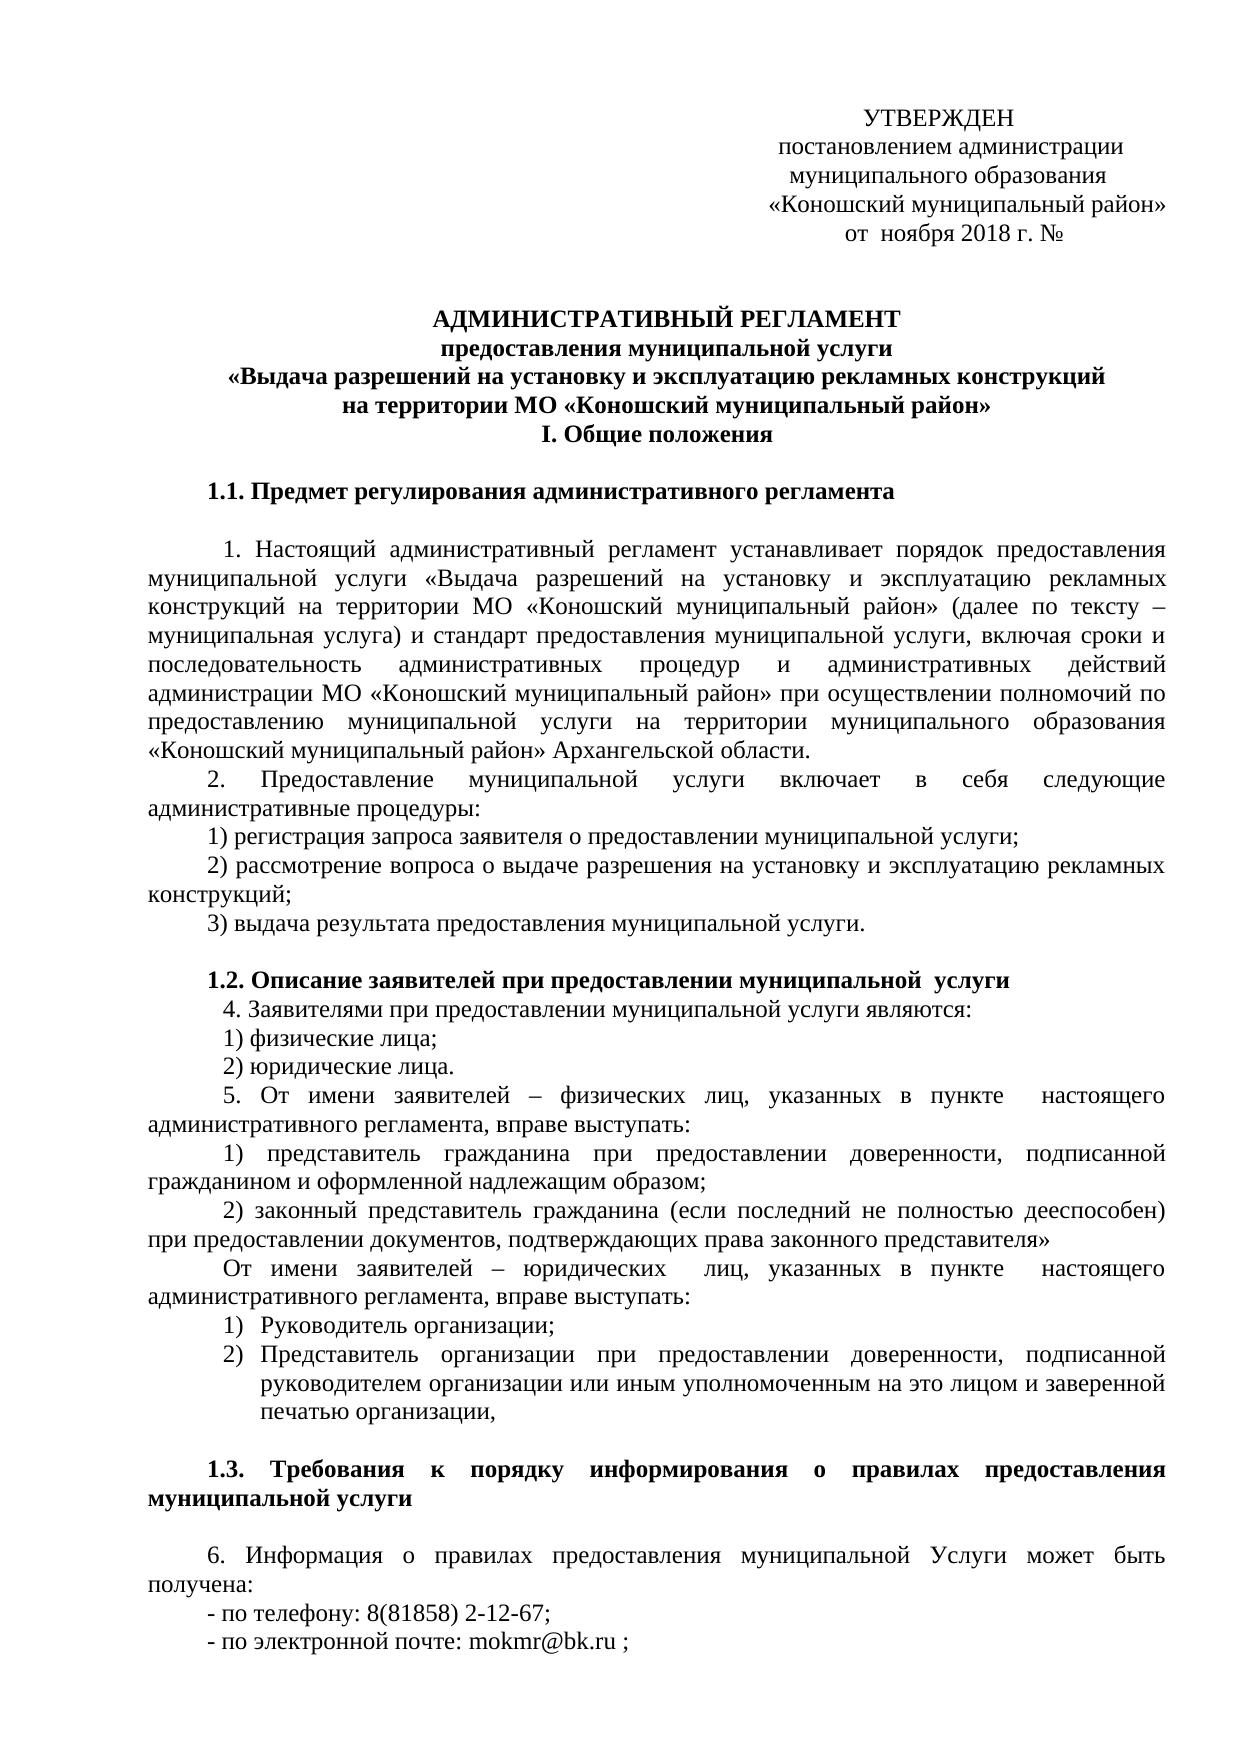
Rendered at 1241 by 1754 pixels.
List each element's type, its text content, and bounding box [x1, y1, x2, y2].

list Руководитель организации; [223, 1310, 1167, 1339]
text I. Общие положения [148, 419, 1167, 448]
text 1.1. Предмет регулирования административного регламента [148, 476, 1167, 505]
text постановлением администрации [148, 131, 1167, 160]
text АДМИНИСТРАТИВНЫЙ РЕГЛАМЕНТ [148, 304, 1185, 333]
text УТВЕРЖДЕН [148, 103, 1167, 131]
text предоставления муниципальной услуги [148, 333, 1185, 361]
text 5. От имени заявителей – физических лиц, указанных в пункте настоящего административного регламента, вправе выступать: [148, 1080, 1167, 1138]
text 1) регистрация запроса заявителя о предоставлении муниципальной услуги; [148, 821, 1167, 850]
text муниципального образования [148, 160, 1167, 189]
text 3) выдача результата предоставления муниципальной услуги. [148, 908, 1167, 936]
text 1.2. Описание заявителей при предоставлении муниципальной услуги [148, 965, 1167, 994]
text «Коношский муниципальный район» [148, 189, 1167, 218]
text от ноября 2018 г. № [148, 218, 1167, 246]
text 2) рассмотрение вопроса о выдаче разрешения на установку и эксплуатацию рекламных конструкций; [148, 850, 1167, 908]
text - по электронной почте: mokmr@bk.ru ; [148, 1626, 1167, 1655]
text на территории МО «Коношский муниципальный район» [148, 390, 1185, 419]
text 2) законный представитель гражданина (если последний не полностью дееспособен) при предоставлении документов, подтверждающих права законного представителя» [148, 1195, 1167, 1253]
text 4. Заявителями при предоставлении муниципальной услуги являются: [148, 994, 1167, 1023]
text 1. Настоящий административный регламент устанавливает порядок предоставления муниципальной услуги «Выдача разрешений на установку и эксплуатацию рекламных конструкций на территории МО «Коношский муниципальный район» (далее по тексту – муниципальная услуга) и стандарт предоставления муниципальной услуги, включая сроки и последовательность административных процедур и административных действий администрации МО «Коношский муниципальный район» при осуществлении полномочий по предоставлению муниципальной услуги на территории муниципального образования «Коношский муниципальный район» Архангельской области. [148, 534, 1167, 764]
text От имени заявителей – юридических лиц, указанных в пункте настоящего административного регламента, вправе выступать: [148, 1253, 1167, 1310]
text 2. Предоставление муниципальной услуги включает в себя следующие административные процедуры: [148, 764, 1167, 821]
list Представитель организации при предоставлении доверенности, подписанной руководителем организации или иным уполномоченным на это лицом и заверенной печатью организации, [223, 1339, 1167, 1425]
text - по телефону: 8(81858) 2-12-67; [148, 1598, 1167, 1626]
text 1) представитель гражданина при предоставлении доверенности, подписанной гражданином и оформленной надлежащим образом; [148, 1138, 1167, 1195]
text 1.3. Требования к порядку информирования о правилах предоставления муниципальной услуги [148, 1454, 1167, 1511]
text «Выдача разрешений на установку и эксплуатацию рекламных конструкций [148, 361, 1185, 390]
text 6. Информация о правилах предоставления муниципальной Услуги может быть получена: [148, 1540, 1167, 1598]
text 1) физические лица; [148, 1023, 1167, 1051]
text 2) юридические лица. [148, 1051, 1167, 1080]
